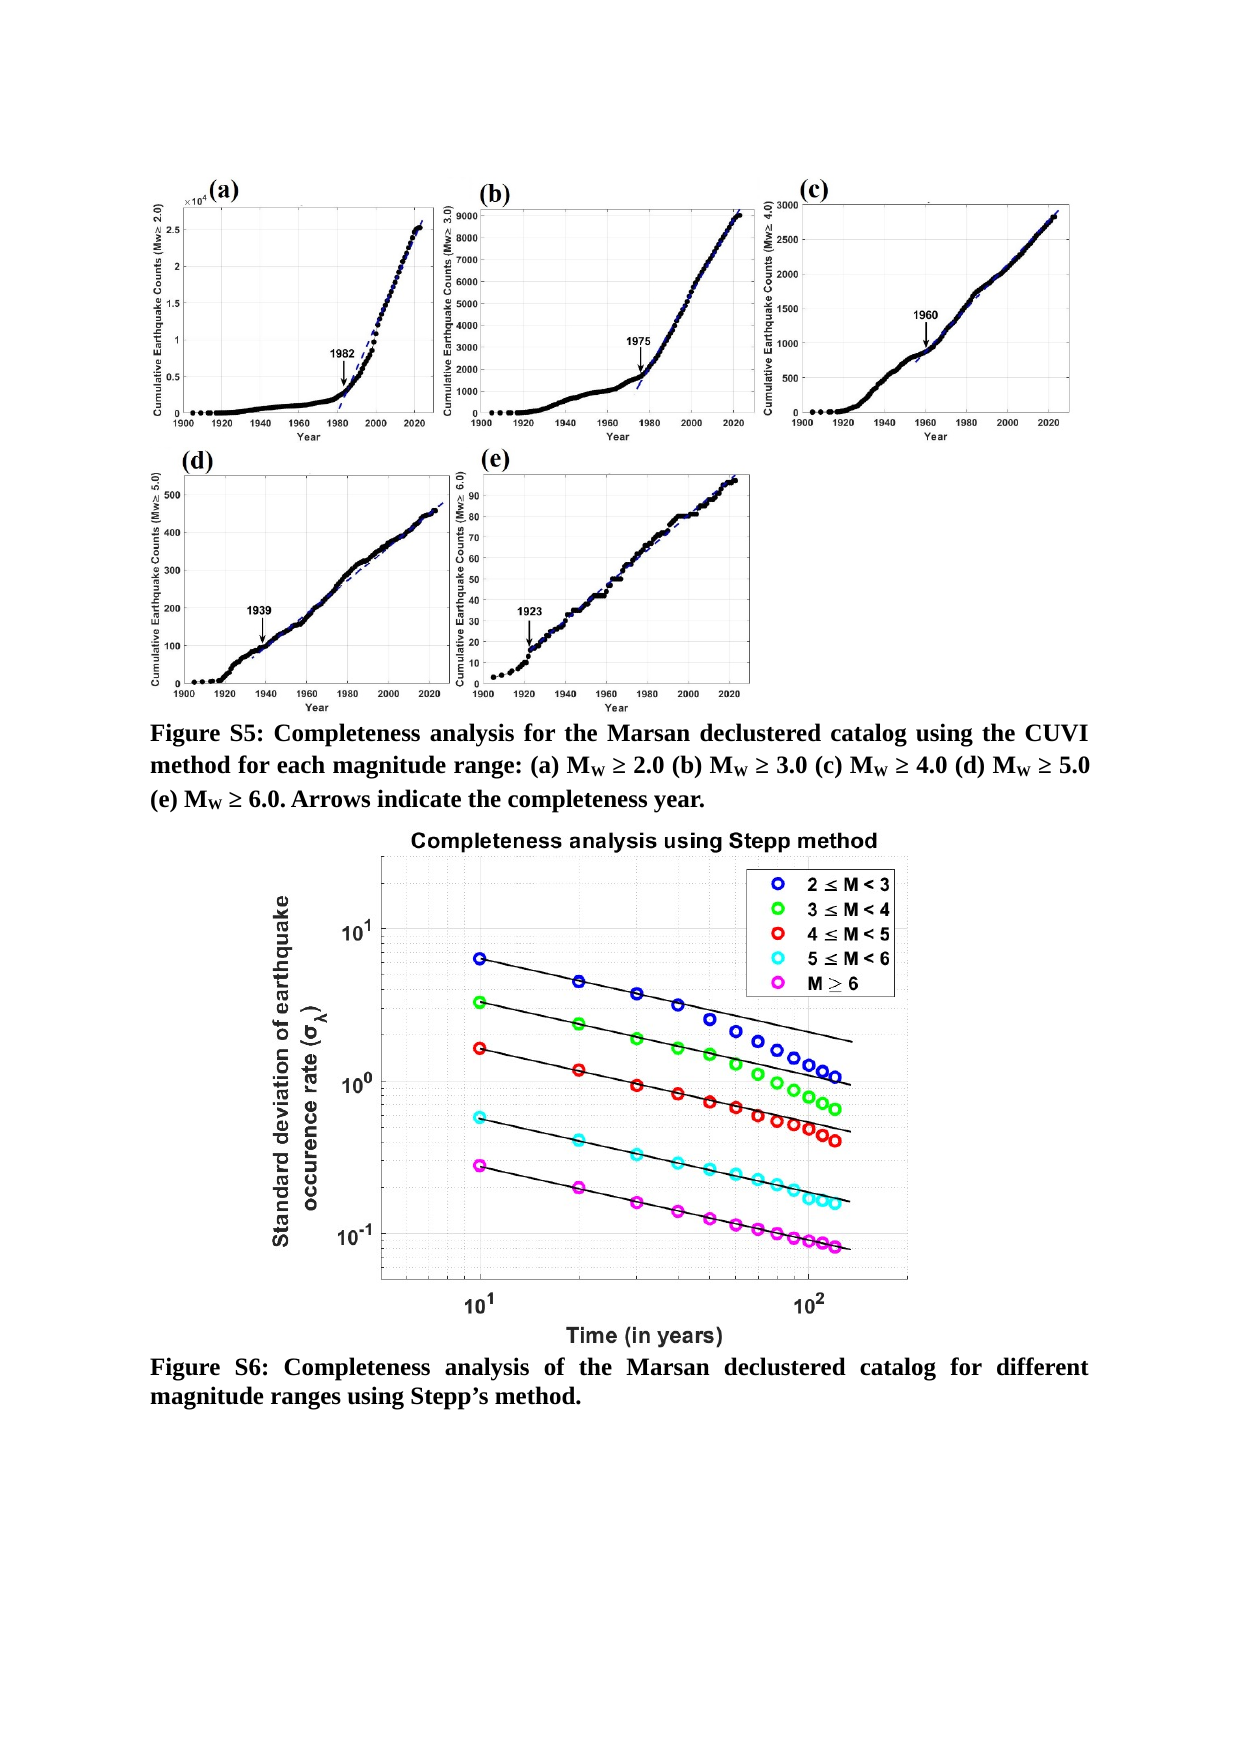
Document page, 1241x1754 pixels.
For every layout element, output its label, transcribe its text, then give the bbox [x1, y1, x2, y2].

text Figure S6: Completeness analysis of the Marsan declustered catalog for different magnitude ranges using Stepp’s method. [150, 1352, 1090, 1410]
picture [150, 177, 1074, 443]
text Figure S5: Completeness analysis for the Marsan declustered catalog using the CUVI method for each magnitude range: (a) MW ≥ 2.0 (b) MW ≥ 3.0 (c) MW ≥ 4.0 (d) MW ≥ 5.0 (e) MW ≥ 6.0. Arrows indicate the completeness year. [150, 718, 1090, 812]
picture [150, 447, 755, 714]
picture [265, 816, 975, 1348]
